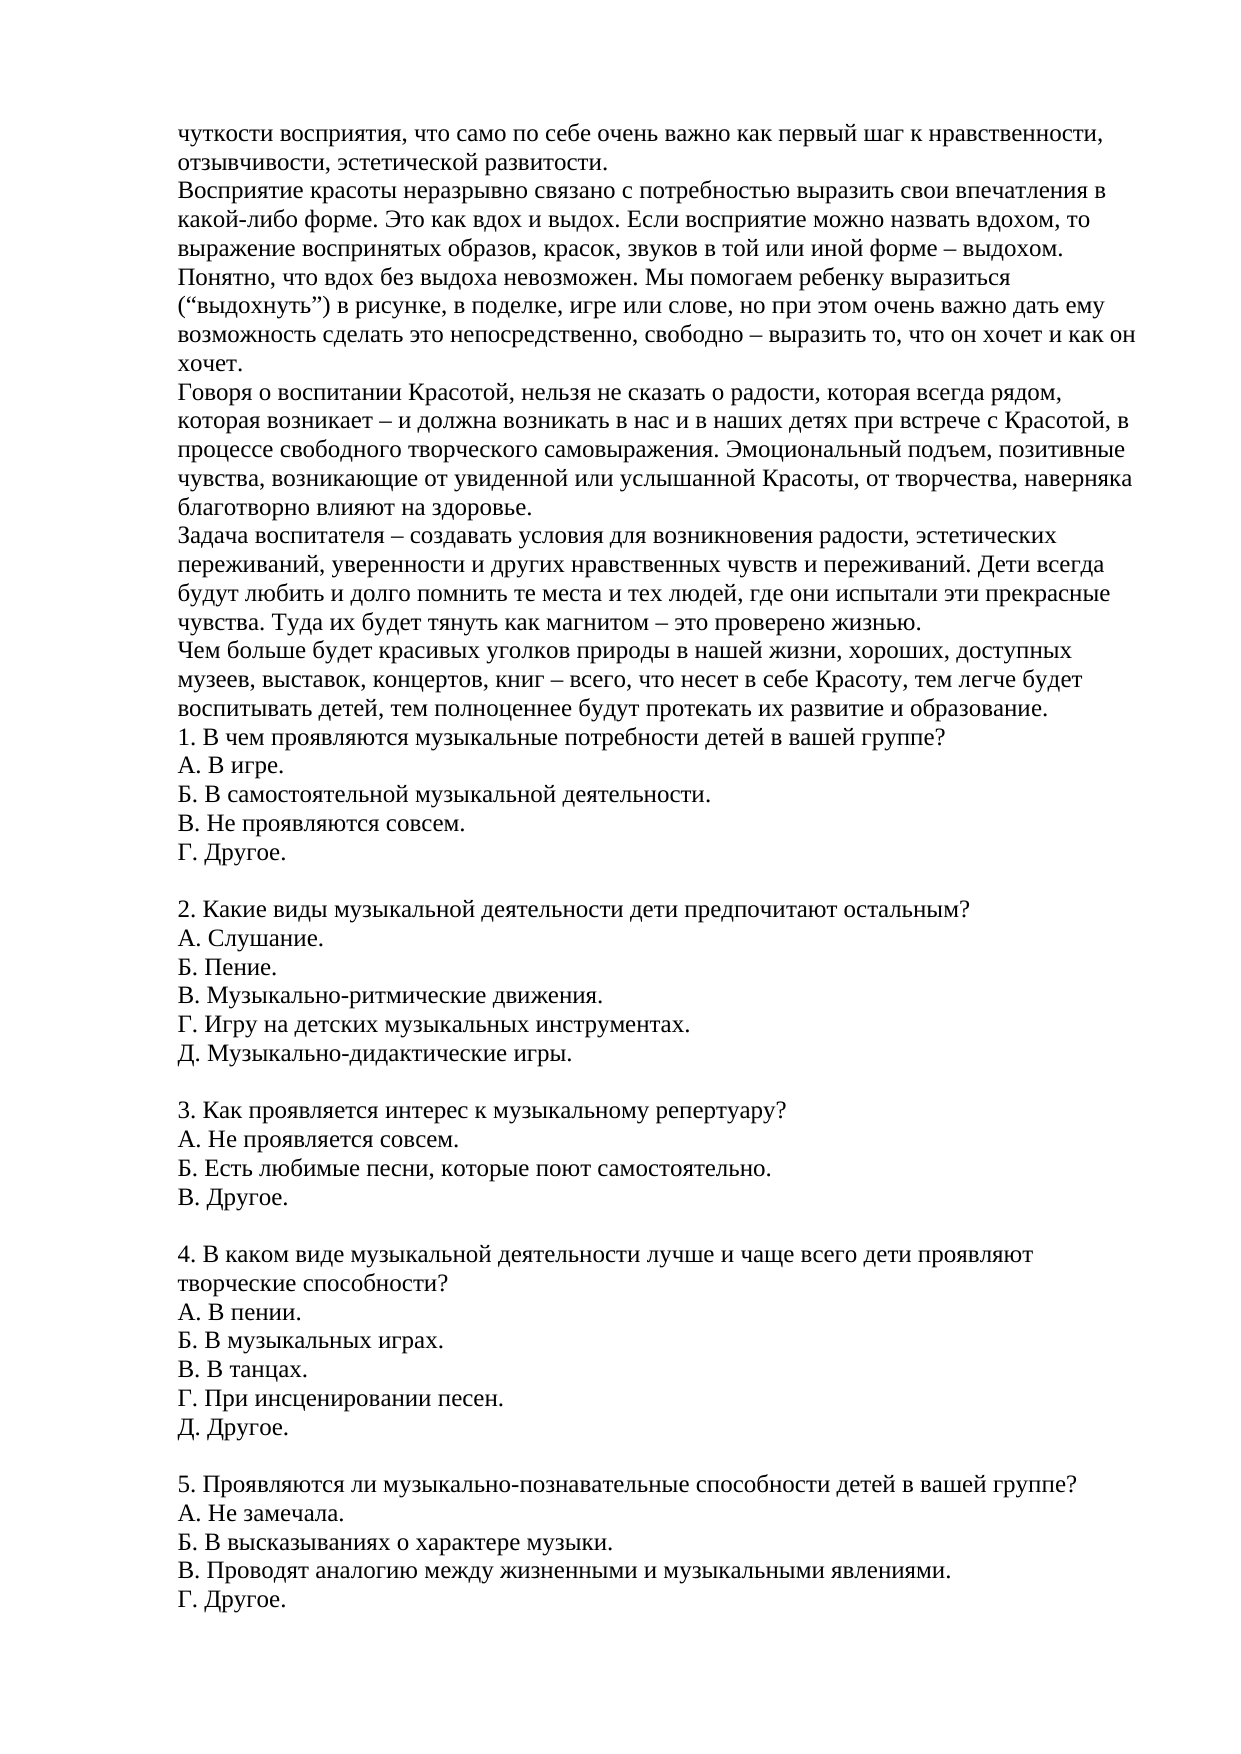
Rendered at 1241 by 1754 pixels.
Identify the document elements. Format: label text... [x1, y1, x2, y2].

text 1. В чем проявляются музыкальные потребности детей в вашей группе? А. В игре. Б. В самостоятельной музыкальной деятельности. В. Не проявляются совсем. Г. Другое. 2. Какие виды музыкальной деятельности дети предпочитают остальным? А. Слушание. Б. Пение. В. Музыкально-ритмические движения. Г. Игру на детских музыкальных инструментах. Д. Музыкально-дидактические игры. 3. Как проявляется интерес к музыкальному репертуару? А. Не проявляется совсем. Б. Есть любимые песни, которые поют самостоятельно. В. Другое. 4. В каком виде музыкальной деятельности лучше и чаще всего дети проявляют творческие способности? А. В пении. Б. В музыкальных играх. В. В танцах. Г. При инсценировании песен. Д. Другое. 5. Проявляются ли музыкально-познавательные способности детей в вашей группе? А. Не замечала. Б. В высказываниях о характере музыки. В. Проводят аналогию между жизненными и музыкальными явлениями. Г. Другое. [177, 722, 1152, 1613]
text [177, 118, 1152, 722]
